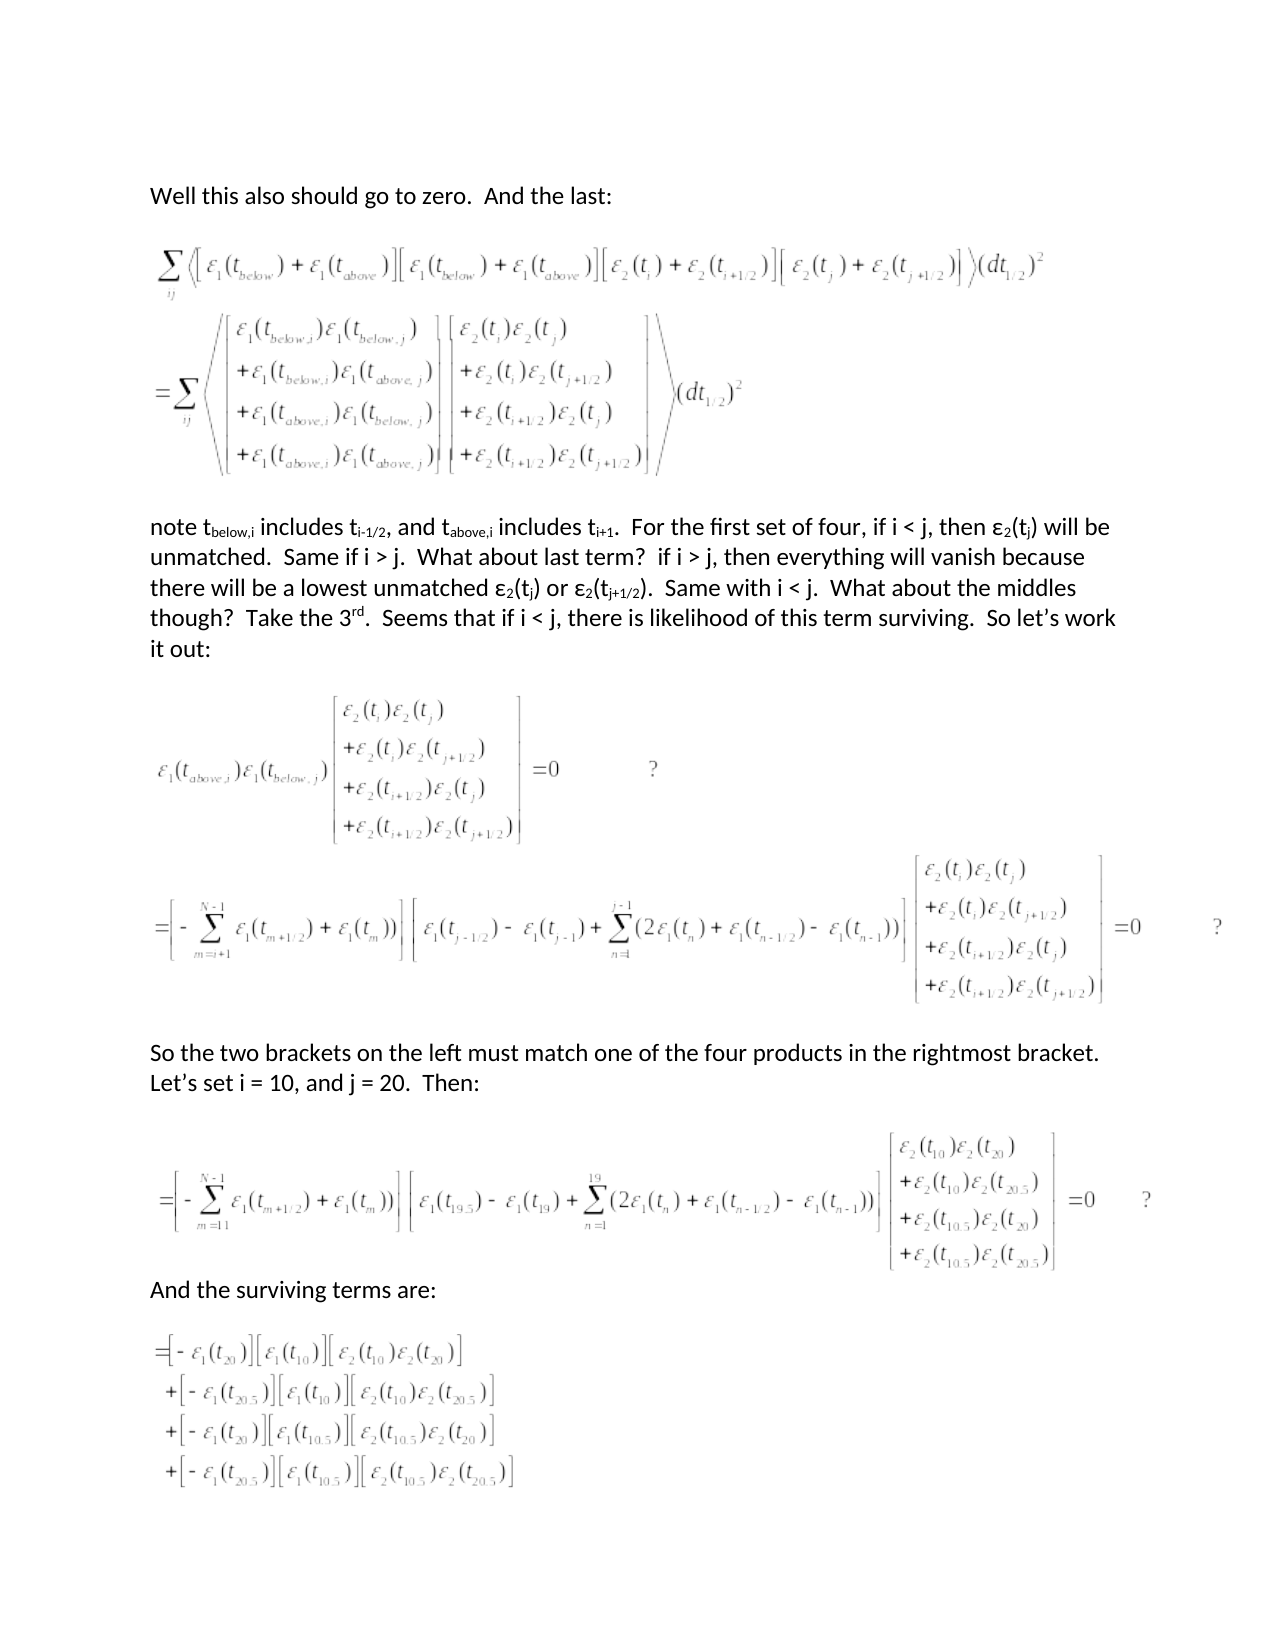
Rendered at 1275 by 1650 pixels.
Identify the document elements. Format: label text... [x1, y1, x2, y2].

text Well this also should go to zero. And the last: [150, 181, 1125, 211]
text So the two brackets on the left must match one of the four products in the rightmost bracket. Let’s set i = 10, and j = 20. Then: [150, 1037, 1125, 1098]
text And the surviving terms are: [150, 1274, 1125, 1304]
text note tbelow,i includes ti-1/2, and tabove,i includes ti+1. For the first set of four, if i < j, then ε2(tj) will be unmatched. Same if i > j. What about last term? if i > j, then everything will vanish because there will be a lowest unmatched ε2(tj) or ε2(tj+1/2). Same with i < j. What about the middles though? Take the 3rd. Seems that if i < j, there is likelihood of this term surviving. So let’s work it out: [150, 511, 1125, 663]
